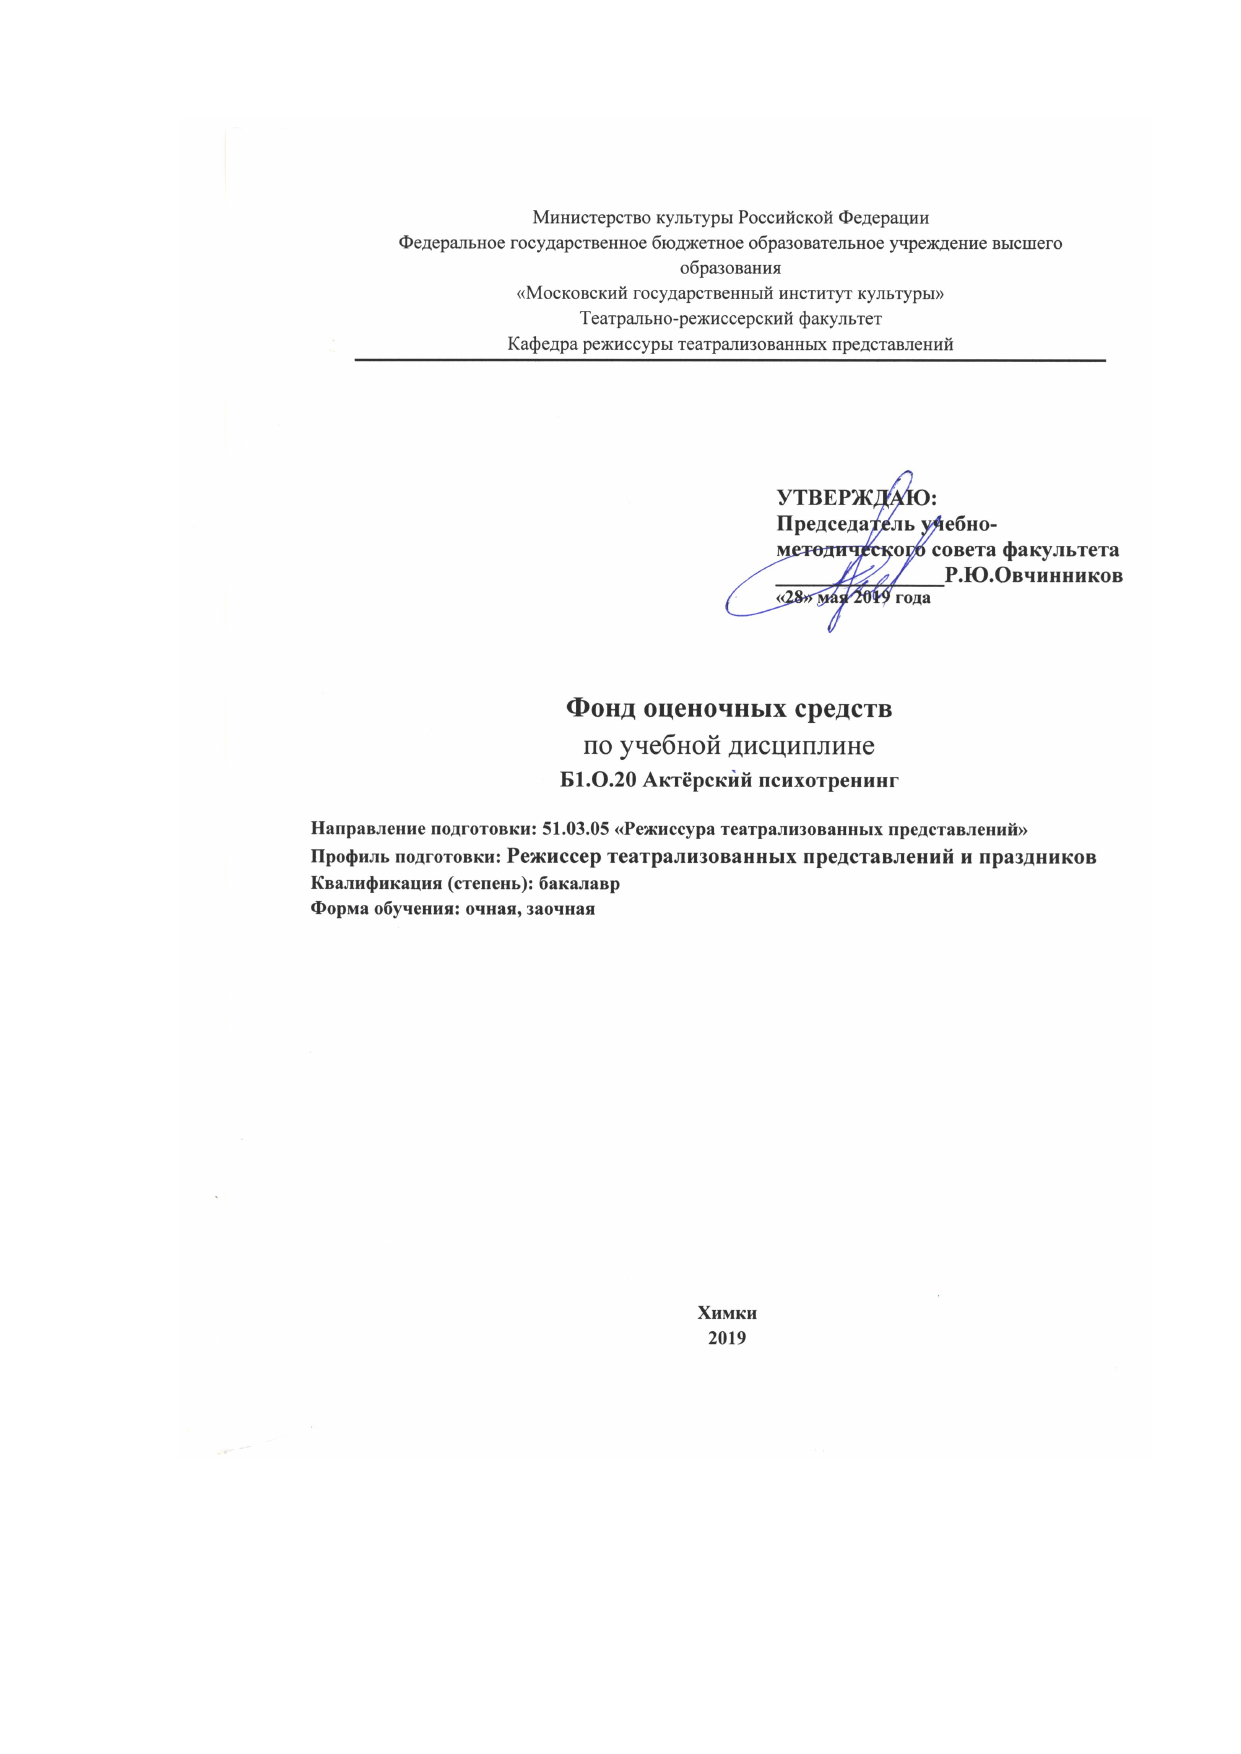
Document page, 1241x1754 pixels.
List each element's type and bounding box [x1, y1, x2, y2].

picture [177, 118, 1152, 1459]
